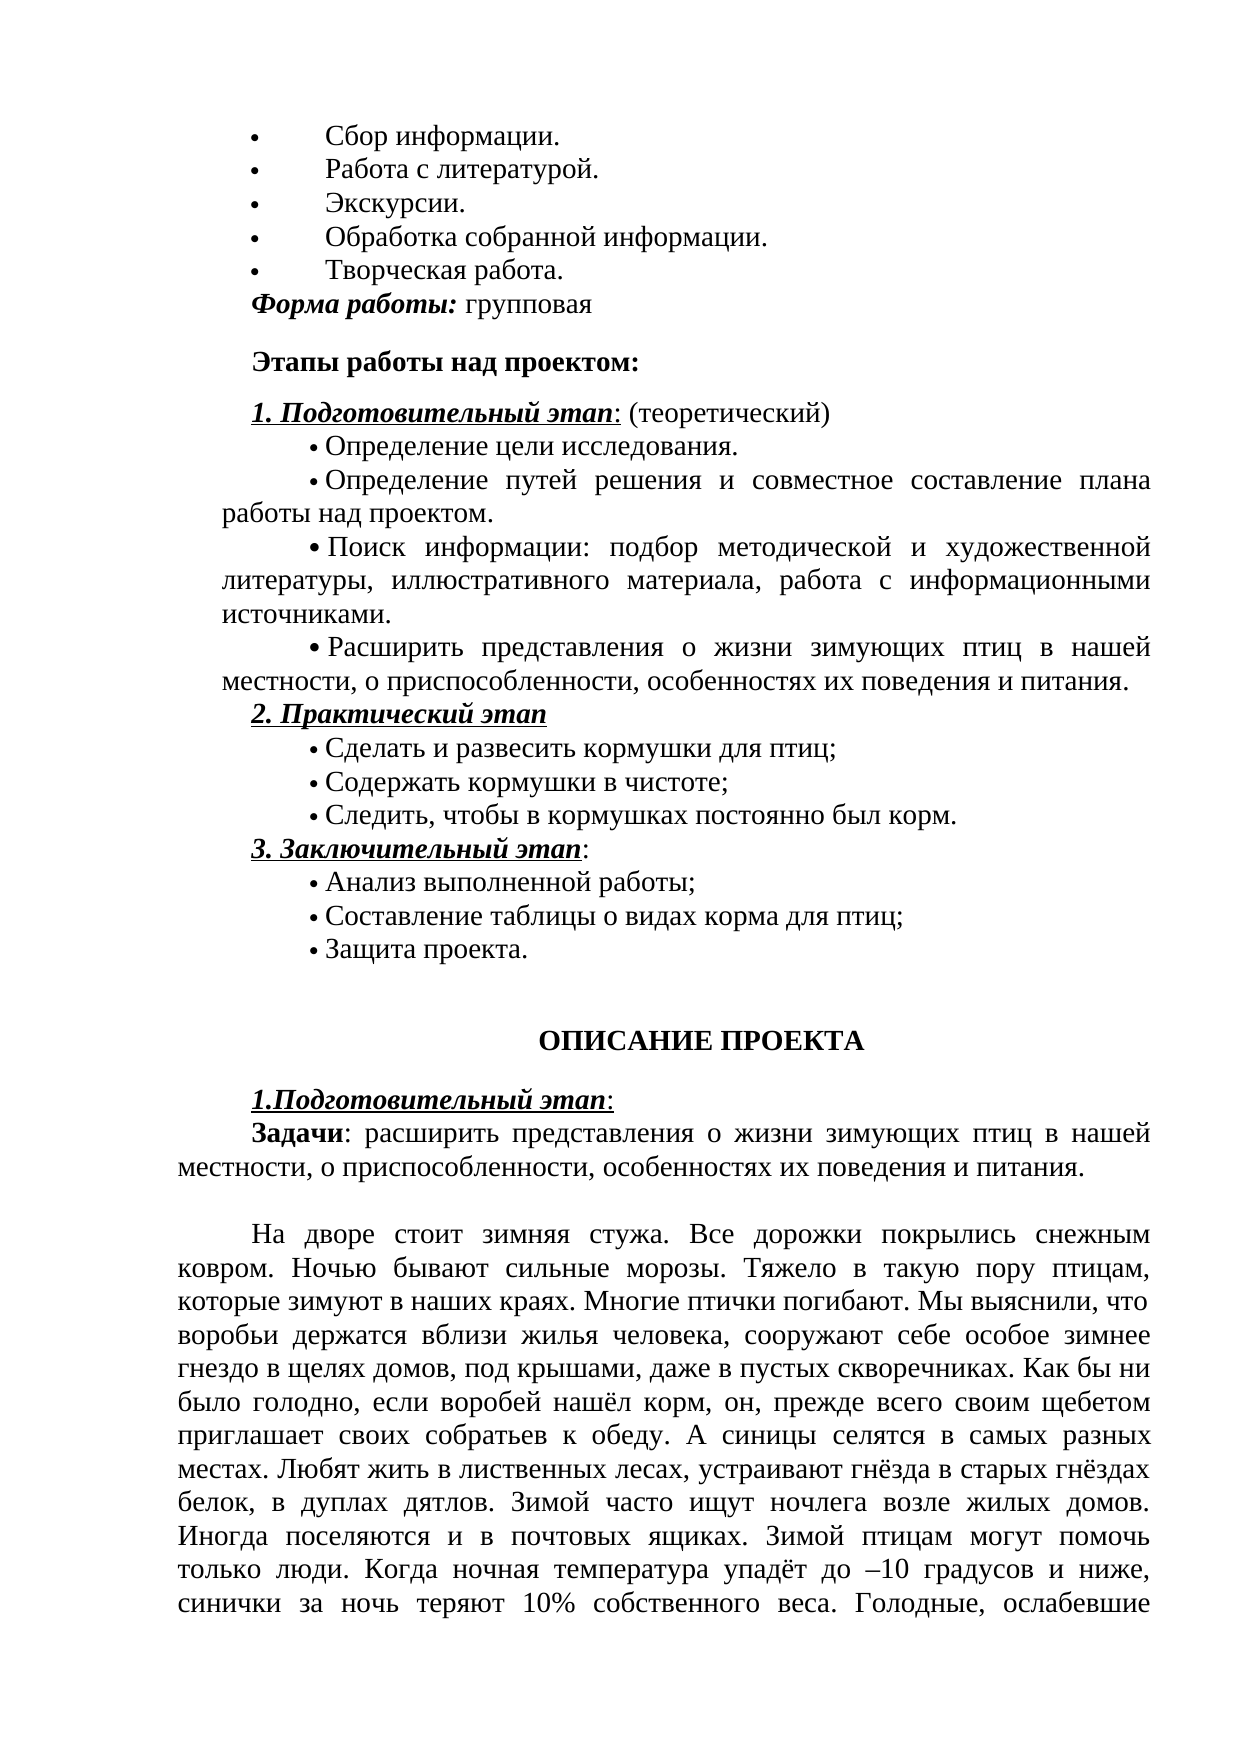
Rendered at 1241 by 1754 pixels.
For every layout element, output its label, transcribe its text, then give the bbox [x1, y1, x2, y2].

list Экскурсии. [177, 185, 1152, 219]
list Следить, чтобы в кормушках постоянно был корм. [222, 797, 1152, 831]
list Определение путей решения и совместное составление плана работы над проектом. [222, 462, 1152, 529]
list Поиск информации: подбор методической и художественной литературы, иллюстративного материала, работа с информационными источниками. [222, 529, 1152, 629]
list Обработка собранной информации. [177, 219, 1152, 252]
list Защита проекта. [222, 931, 1152, 965]
text ОПИСАНИЕ ПРОЕКТА [177, 1023, 1152, 1057]
list Творческая работа. [177, 252, 1152, 286]
text 1. Подготовительный этап: (теоретический) [177, 395, 1152, 428]
list Работа с литературой. [177, 152, 1152, 185]
list Сбор информации. [177, 118, 1152, 152]
text 3. Заключительный этап: [222, 831, 1152, 864]
text Форма работы: групповая [177, 286, 1152, 319]
list Составление таблицы о видах корма для птиц; [222, 898, 1152, 931]
text 2. Практический этап [222, 697, 1152, 730]
list Анализ выполненной работы; [222, 864, 1152, 898]
text На дворе стоит зимняя стужа. Все дорожки покрылись снежным ковром. Ночью бывают сильные морозы. Тяжело в такую пору птицам, которые зимуют в наших краях. Многие птички погибают. Мы выяснили, что [177, 1216, 1152, 1317]
text Этапы работы над проектом: [177, 344, 1137, 378]
list Расширить представления о жизни зимующих птиц в нашей местности, о приспособленности, особенностях их поведения и питания. [222, 629, 1152, 697]
list Определение цели исследования. [222, 428, 1152, 462]
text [177, 1317, 1152, 1619]
text 1.Подготовительный этап: [177, 1082, 1152, 1116]
list Сделать и развесить кормушки для птиц; [222, 730, 1152, 764]
text Задачи: расширить представления о жизни зимующих птиц в нашей местности, о приспособленности, особенностях их поведения и питания. [177, 1116, 1152, 1183]
list Содержать кормушки в чистоте; [222, 764, 1152, 797]
